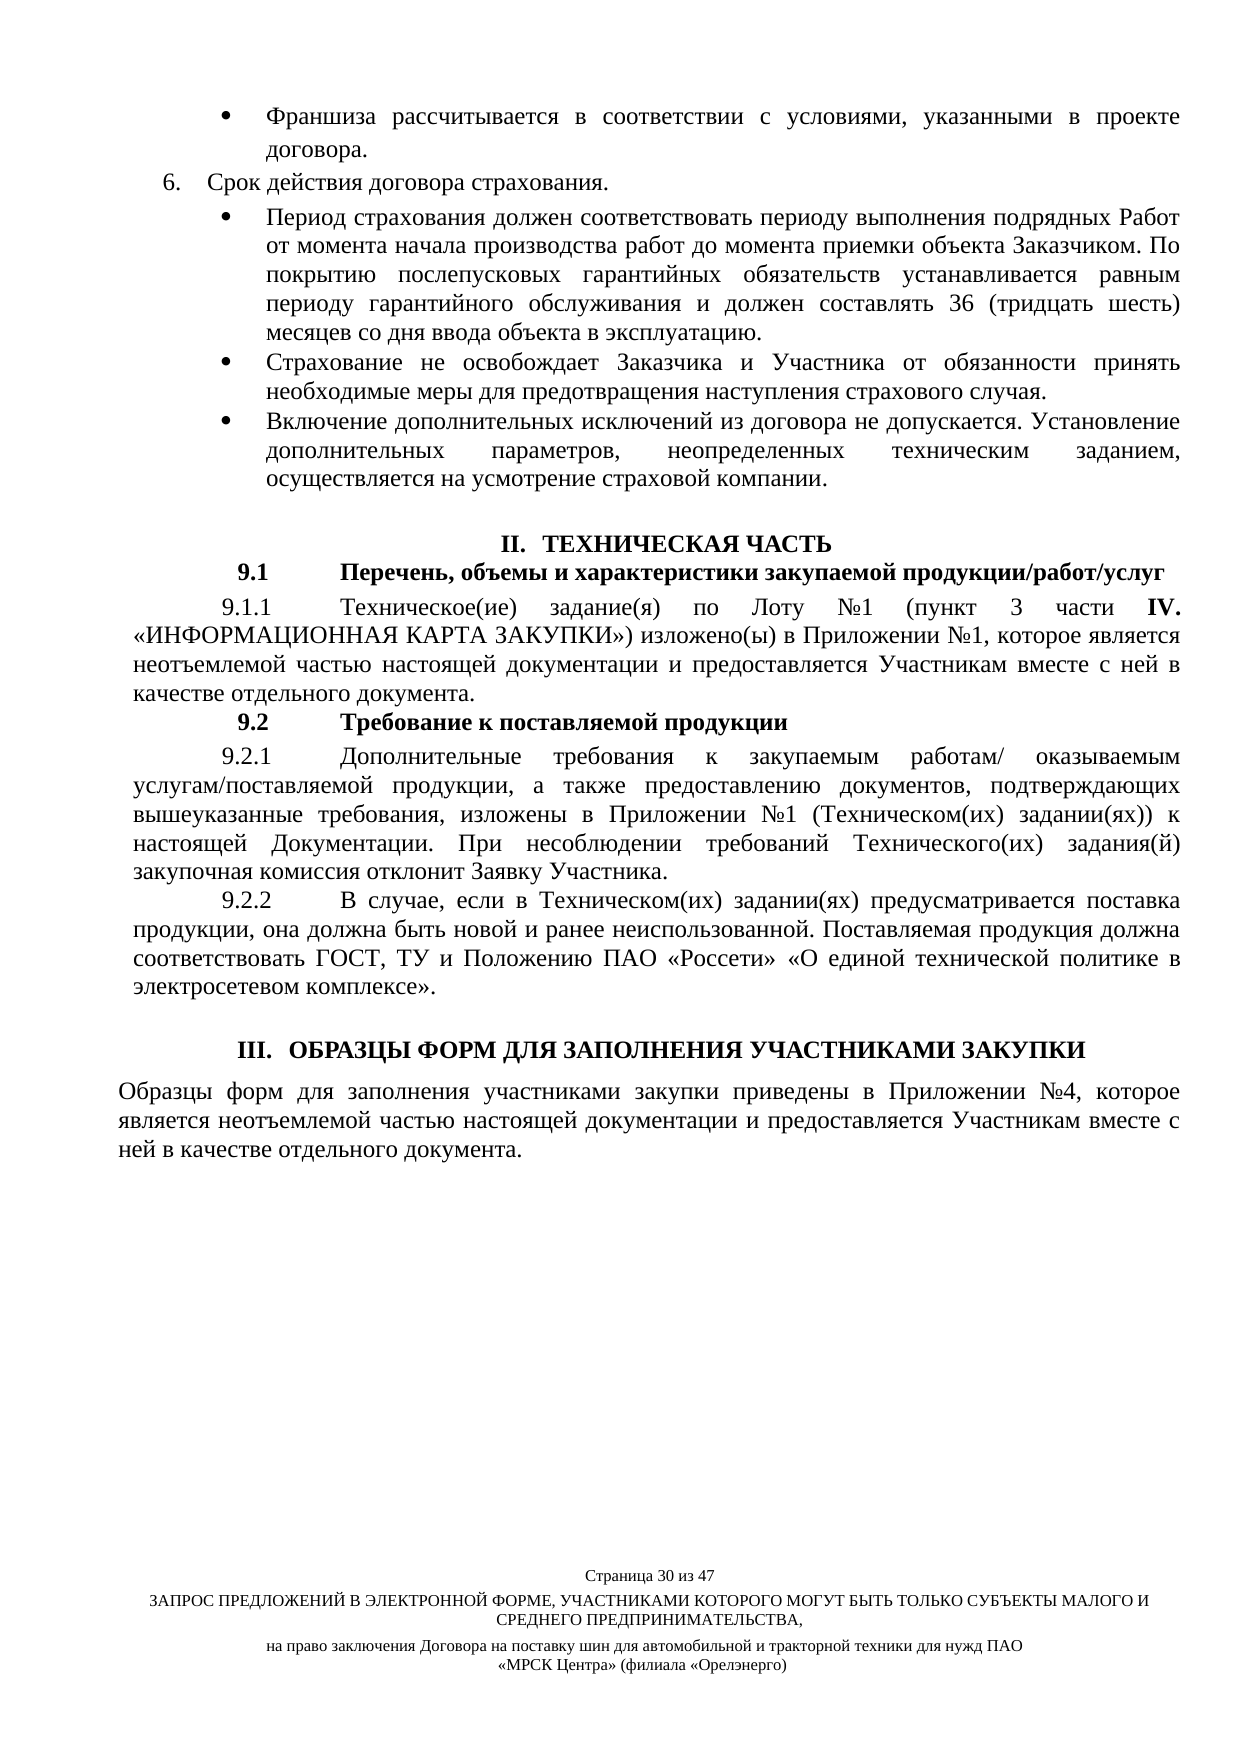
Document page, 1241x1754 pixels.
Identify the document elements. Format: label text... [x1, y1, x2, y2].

subtitle Перечень, объемы и характеристики закупаемой продукции/работ/услуг [178, 557, 1181, 586]
list Страхование не освобождает Заказчика и Участника от обязанности принять необходимые меры для предотвращения наступления страхового случая. [222, 347, 1181, 404]
subtitle Дополнительные требования к закупаемым работам/ оказываемым услугам/поставляемой продукции, а также предоставлению документов, подтверждающих вышеуказанные требования, изложены в Приложении №1 (Техническом(их) задании(ях)) к настоящей Документации. При несоблюдении требований Технического(их) задания(й) закупочная комиссия отклонит Заявку Участника. [133, 741, 1181, 885]
list Период страхования должен соответствовать периоду выполнения подрядных Работ от момента начала производства работ до момента приемки объекта Заказчиком. По покрытию послепусковых гарантийных обязательств устанавливается равным периоду гарантийного обслуживания и должен составлять 36 (тридцать шесть) месяцев со дня ввода объекта в эксплуатацию. [222, 202, 1181, 346]
subtitle ТЕХНИЧЕСКАЯ ЧАСТЬ [118, 529, 1181, 557]
subtitle Требование к поставляемой продукции [178, 707, 1181, 736]
subtitle ОБРАЗЦЫ ФОРМ ДЛЯ ЗАПОЛНЕНИЯ УЧАСТНИКАМИ ЗАКУПКИ [118, 1035, 1181, 1064]
subtitle Образцы форм для заполнения участниками закупки приведены в Приложении №4, которое является неотъемлемой частью настоящей документации и предоставляется Участникам вместе с ней в качестве отдельного документа. [118, 1076, 1181, 1163]
list Срок действия договора страхования. [162, 167, 1181, 196]
subtitle Техническое(ие) задание(я) по Лоту №1 (пункт 3 части IV. «ИНФОРМАЦИОННАЯ КАРТА ЗАКУПКИ») изложено(ы) в Приложении №1, которое является неотъемлемой частью настоящей документации и предоставляется Участникам вместе с ней в качестве отдельного документа. [133, 592, 1181, 707]
list Включение дополнительных исключений из договора не допускается. Установление дополнительных параметров, неопределенных техническим заданием, осуществляется на усмотрение страховой компании. [222, 406, 1181, 492]
subtitle В случае, если в Техническом(их) задании(ях) предусматривается поставка продукции, она должна быть новой и ранее неиспользованной. Поставляемая продукция должна соответствовать ГОСТ, ТУ и Положению ПАО «Россети» «О единой технической политике в электросетевом комплексе». [133, 885, 1181, 1000]
list Франшиза рассчитывается в соответствии с условиями, указанными в проекте договора. [222, 101, 1181, 163]
